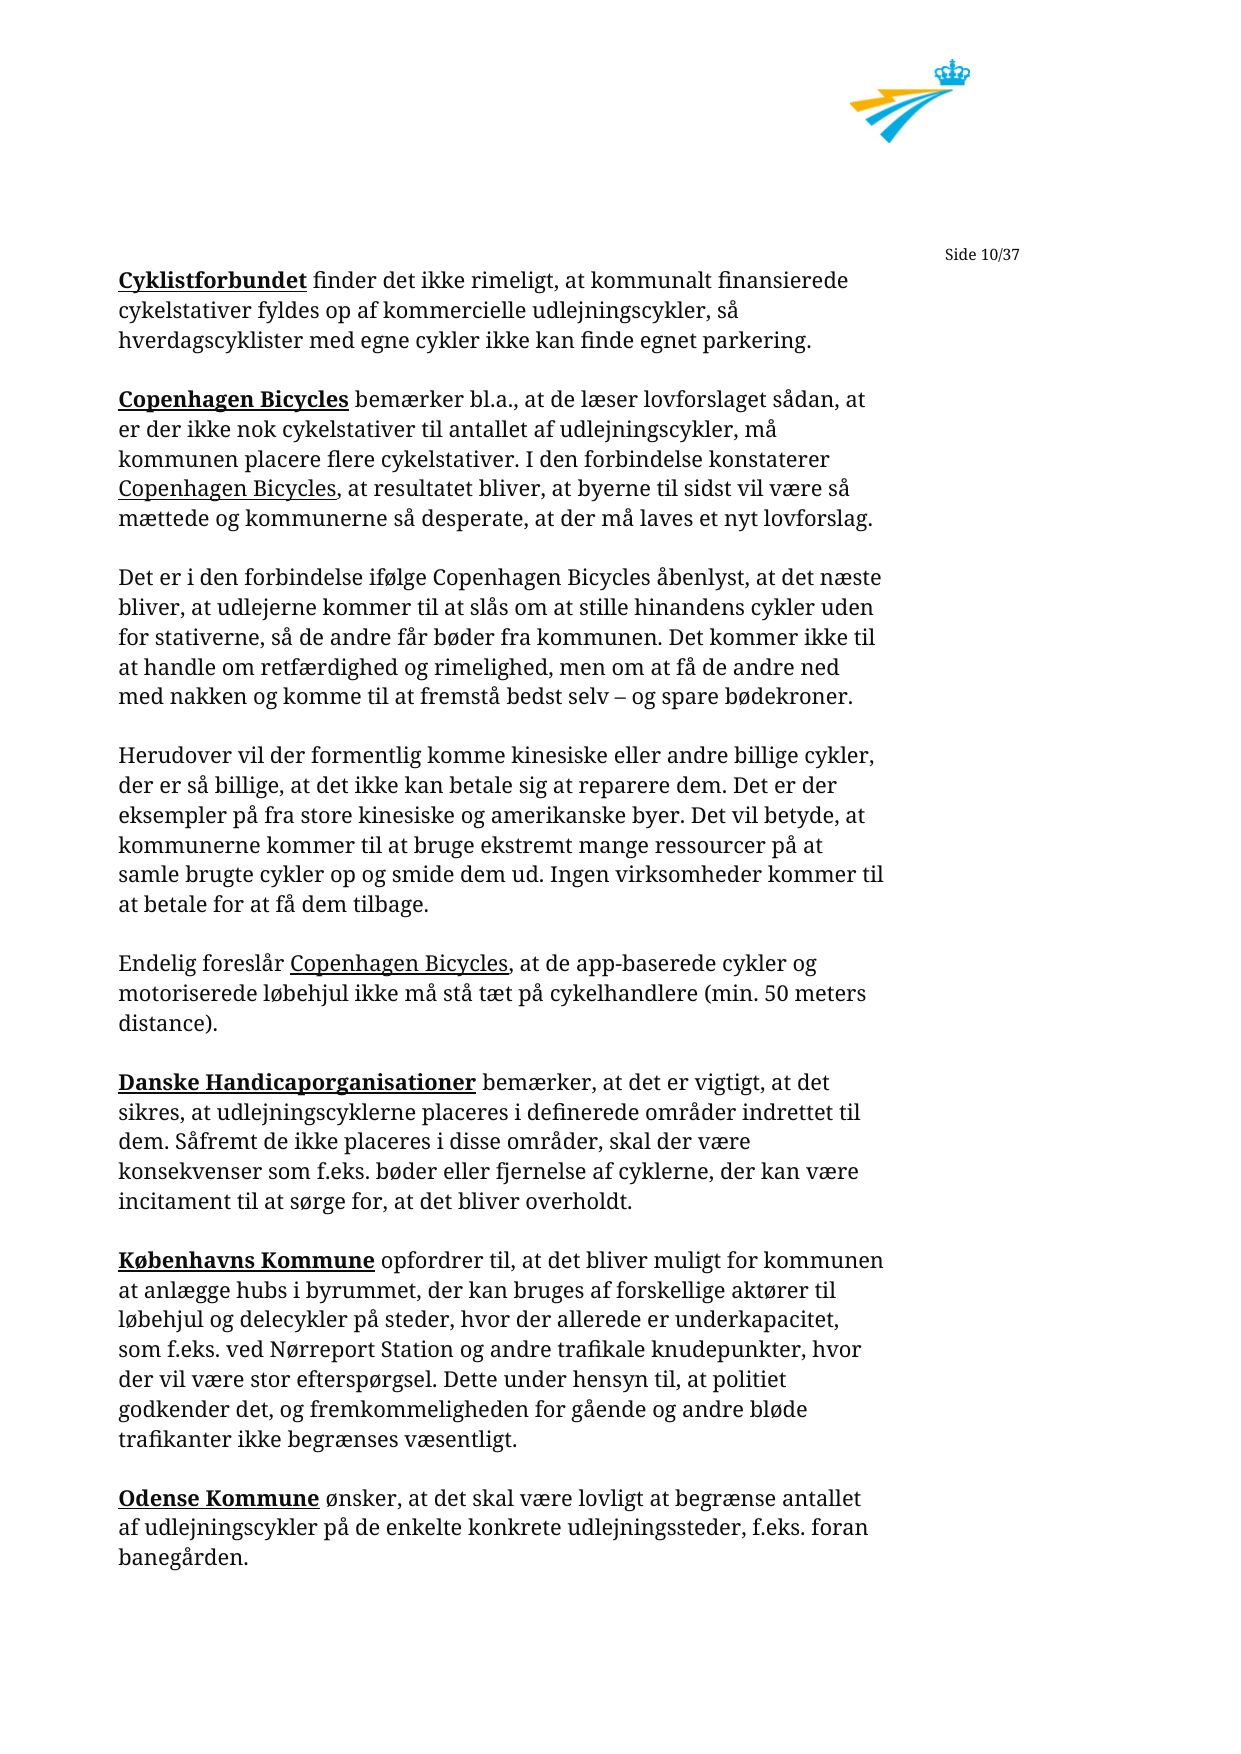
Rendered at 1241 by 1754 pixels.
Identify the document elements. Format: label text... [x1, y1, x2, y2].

text Cyklistforbundet finder det ikke rimeligt, at kommunalt finansierede cykelstativer fyldes op af kommercielle udlejningscykler, så hverdagscyklister med egne cykler ikke kan finde egnet parkering. [118, 265, 886, 355]
text Odense Kommune ønsker, at det skal være lovligt at begrænse antallet af udlejningscykler på de enkelte konkrete udlejningssteder, f.eks. foran banegården. [118, 1482, 886, 1572]
picture [954, 69, 961, 78]
text Danske Handicaporganisationer bemærker, at det er vigtigt, at det sikres, at udlejningscyklerne placeres i definerede områder indrettet til dem. Såfremt de ikke placeres i disse områder, skal der være konsekvenser som f.eks. bøder eller fjernelse af cyklerne, der kan være incitament til at sørge for, at det bliver overholdt. [118, 1067, 886, 1216]
picture [850, 59, 970, 143]
text Copenhagen Bicycles bemærker bl.a., at de læser lovforslaget sådan, at er der ikke nok cykelstativer til antallet af udlejningscykler, må kommunen placere flere cykelstativer. I den forbindelse konstaterer Copenhagen Bicycles, at resultatet bliver, at byerne til sidst vil være så mættede og kommunerne så desperate, at der må laves et nyt lovforslag. [118, 384, 886, 533]
text Det er i den forbindelse ifølge Copenhagen Bicycles åbenlyst, at det næste bliver, at udlejerne kommer til at slås om at stille hinandens cykler uden for stativerne, så de andre får bøder fra kommunen. Det kommer ikke til at handle om retfærdighed og rimelighed, men om at få de andre ned med nakken og komme til at fremstå bedst selv – og spare bødekroner. [118, 562, 886, 711]
text Københavns Kommune opfordrer til, at det bliver muligt for kommunen at anlægge hubs i byrummet, der kan bruges af forskellige aktører til løbehjul og delecykler på steder, hvor der allerede er underkapacitet, som f.eks. ved Nørreport Station og andre trafikale knudepunkter, hvor der vil være stor efterspørgsel. Dette under hensyn til, at politiet godkender det, og fremkommeligheden for gående og andre bløde trafikanter ikke begrænses væsentligt. [118, 1245, 886, 1453]
text Endelig foreslår Copenhagen Bicycles, at de app-baserede cykler og motoriserede løbehjul ikke må stå tæt på cykelhandlere (min. 50 meters distance). [118, 948, 886, 1037]
text Herudover vil der formentlig komme kinesiske eller andre billige cykler, der er så billige, at det ikke kan betale sig at reparere dem. Det er der eksempler på fra store kinesiske og amerikanske byer. Det vil betyde, at kommunerne kommer til at bruge ekstremt mange ressourcer på at samle brugte cykler op og smide dem ud. Ingen virksomheder kommer til at betale for at få dem tilbage. [118, 740, 886, 919]
